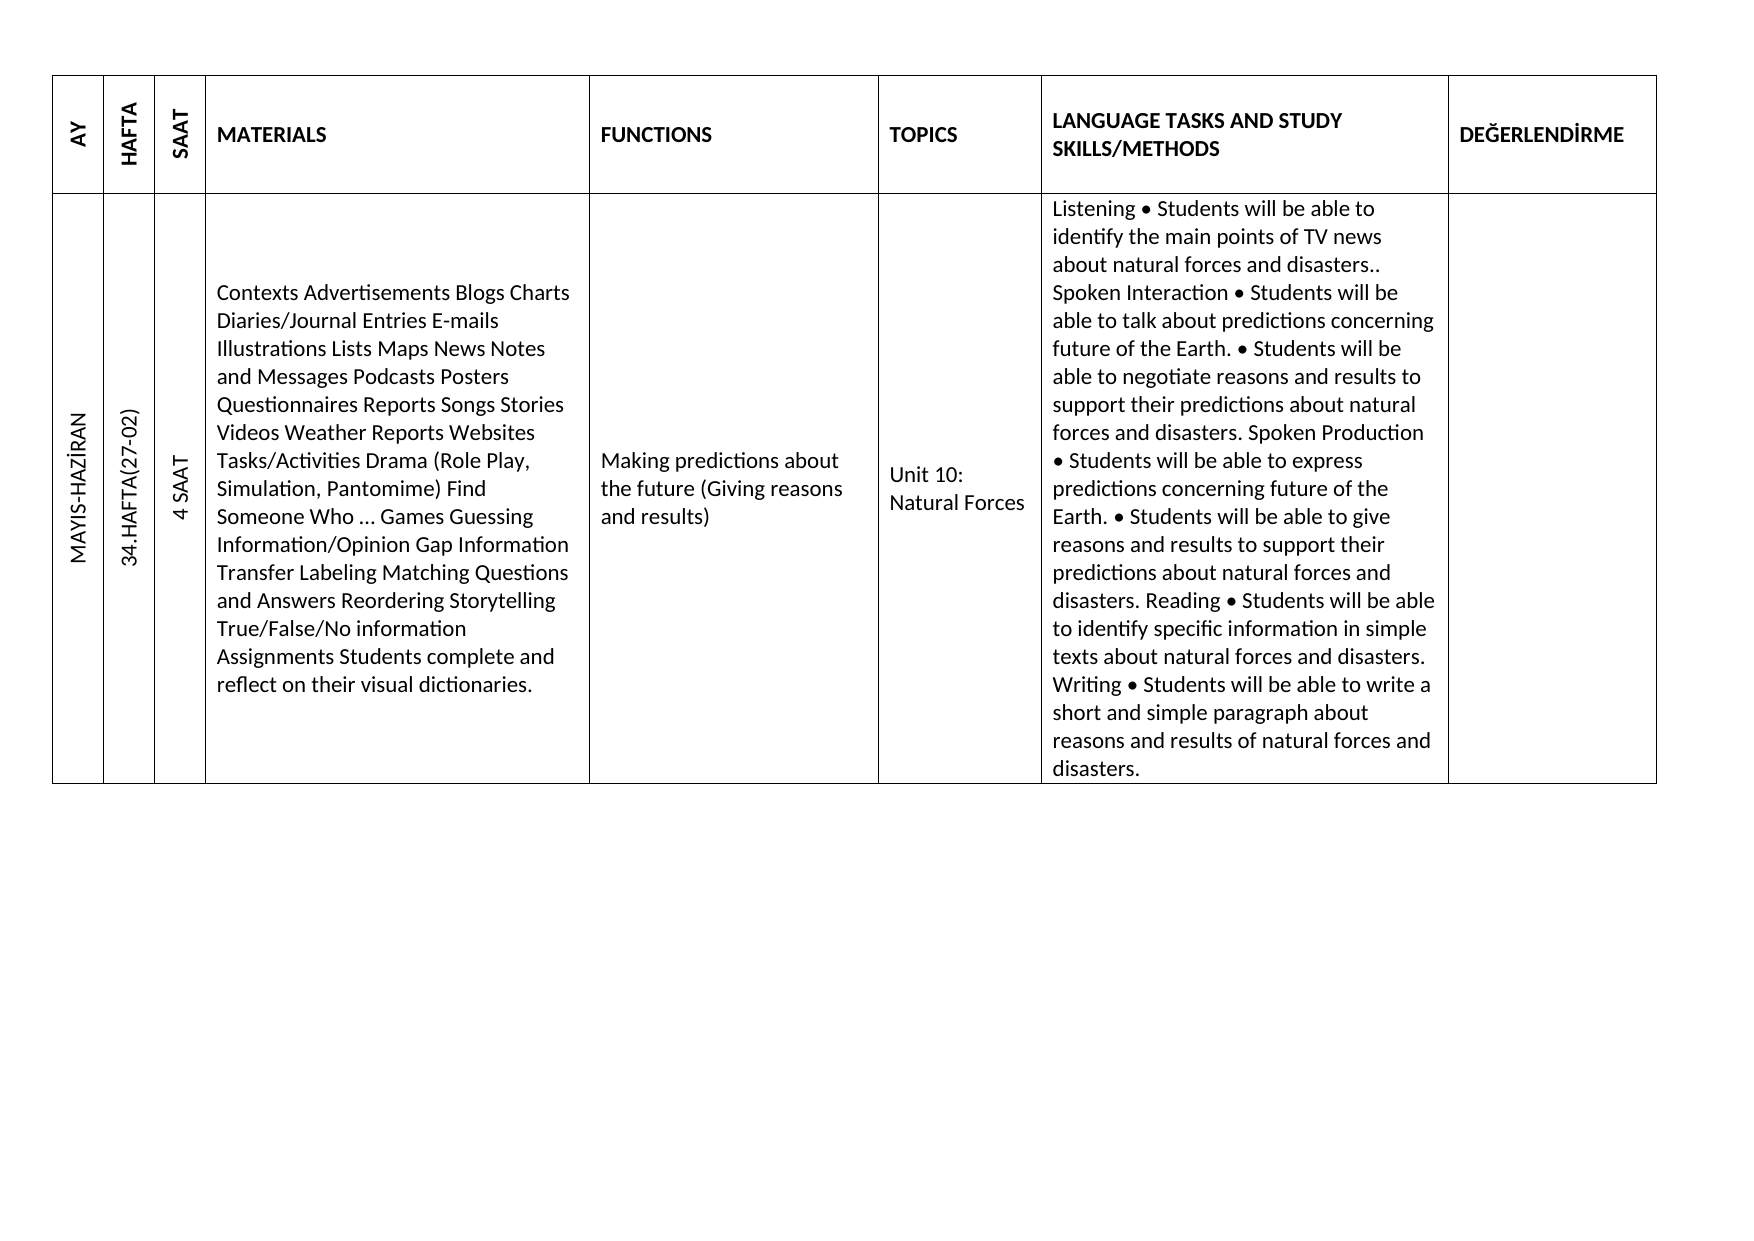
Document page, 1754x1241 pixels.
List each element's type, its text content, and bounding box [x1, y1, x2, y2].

table_header DEĞERLENDİRME [1449, 76, 1656, 193]
table_header FUNCTIONS [590, 76, 878, 193]
table_cell 4 SAAT [155, 194, 205, 783]
table_header MATERIALS [206, 76, 589, 193]
table_header HAFTA [104, 76, 154, 193]
table_cell 34.HAFTA(27-02) [104, 194, 154, 783]
table_cell Making predictions about the future (Giving reasons and results) [590, 194, 878, 783]
table_cell Contexts Advertisements Blogs Charts Diaries/Journal Entries E-mails Illustrations Lists Maps News Notes and Messages Podcasts Posters Questionnaires Reports Songs Stories Videos Weather Reports Websites Tasks/Activities Drama (Role Play, Simulation, Pantomime) Find Someone Who … Games Guessing Information/Opinion Gap Information Transfer Labeling Matching Questions and Answers Reordering Storytelling True/False/No information Assignments Students complete and reflect on their visual dictionaries. [206, 194, 589, 783]
table_cell [1449, 194, 1656, 783]
table_header AY [53, 76, 103, 193]
table_header LANGUAGE TASKS AND STUDY SKILLS/METHODS [1042, 76, 1448, 193]
table_cell MAYIS-HAZİRAN [53, 194, 103, 783]
table_cell Unit 10: Natural Forces [879, 194, 1041, 783]
table_header TOPICS [879, 76, 1041, 193]
table_cell Listening • Students will be able to identify the main points of TV news about natural forces and disasters.. Spoken Interaction • Students will be able to talk about predictions concerning future of the Earth. • Students will be able to negotiate reasons and results to support their predictions about natural forces and disasters. Spoken Production • Students will be able to express predictions concerning future of the Earth. • Students will be able to give reasons and results to support their predictions about natural forces and disasters. Reading • Students will be able to identify specific information in simple texts about natural forces and disasters. Writing • Students will be able to write a short and simple paragraph about reasons and results of natural forces and disasters. [1042, 194, 1448, 783]
table_header SAAT [155, 76, 205, 193]
